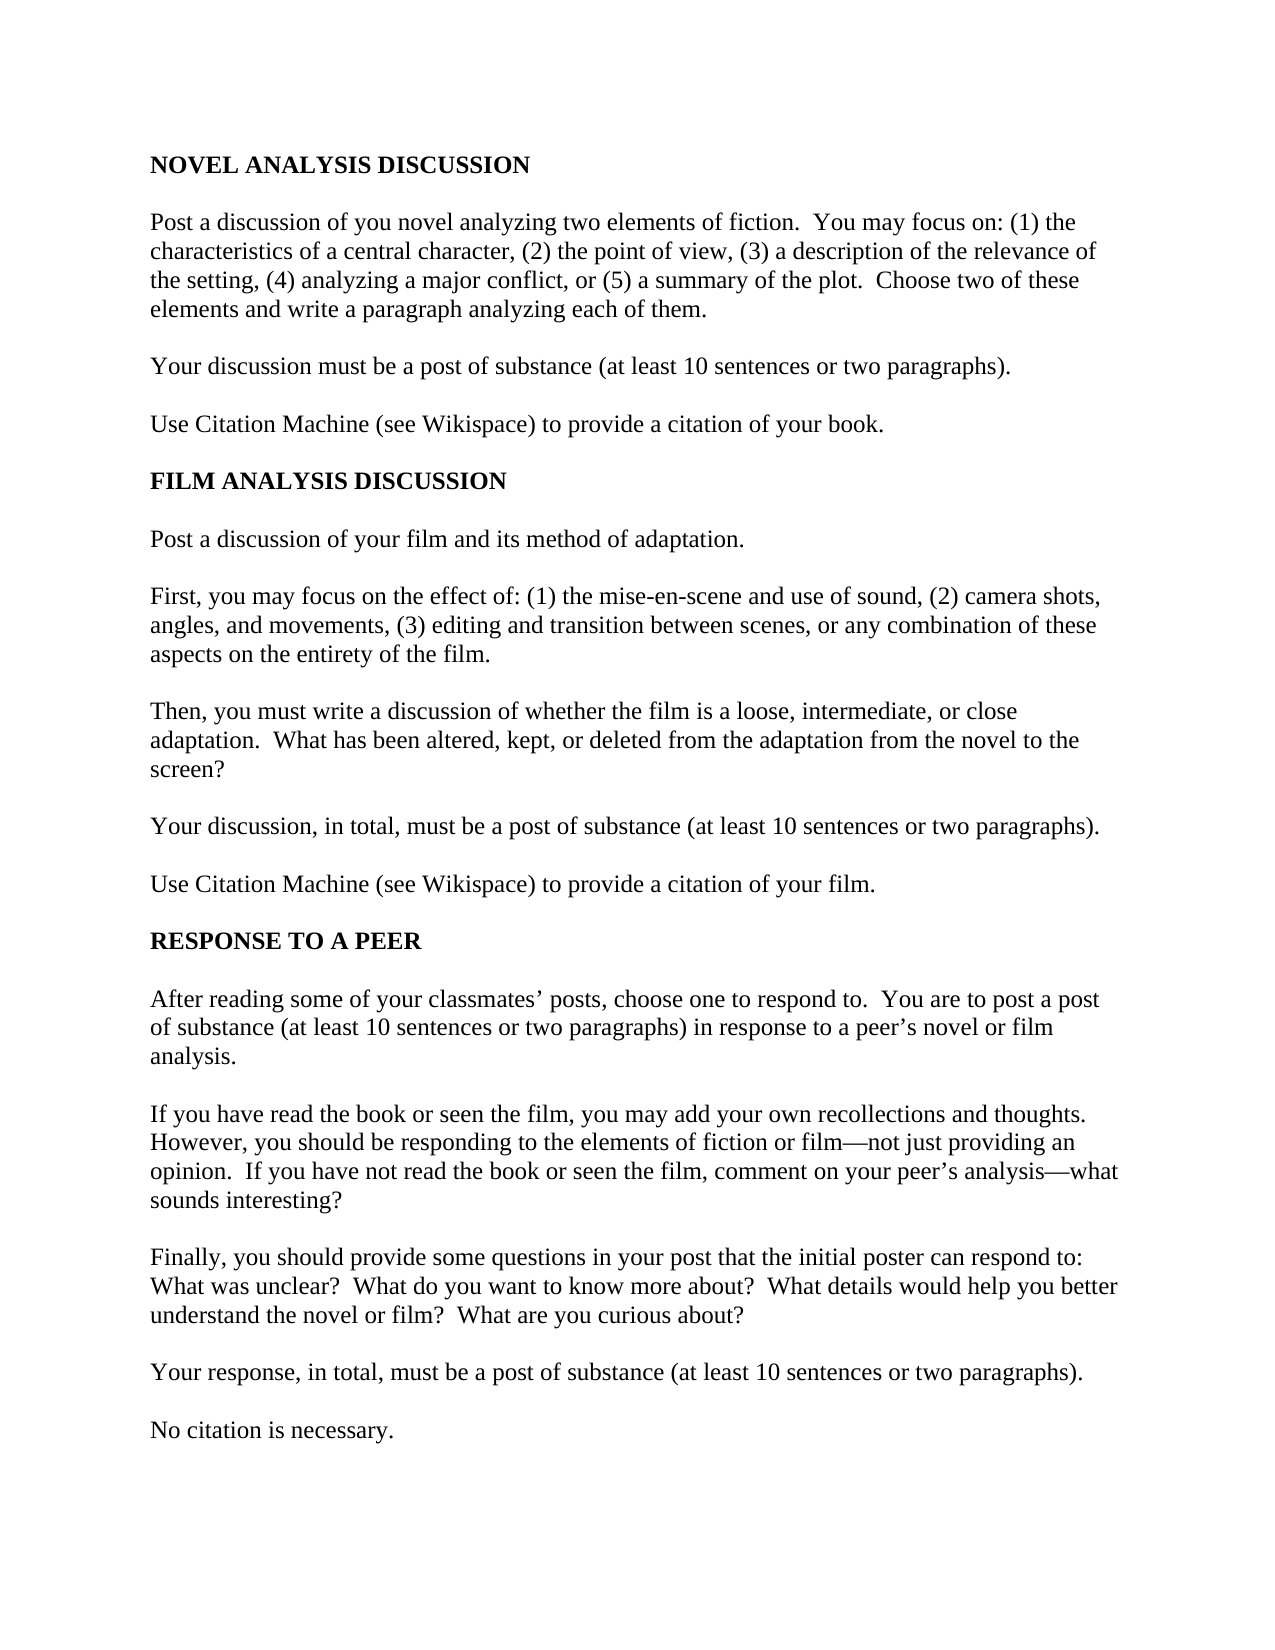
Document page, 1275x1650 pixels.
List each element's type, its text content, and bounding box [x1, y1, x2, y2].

text FILM ANALYSIS DISCUSSION [150, 466, 1125, 495]
text Your discussion, in total, must be a post of substance (at least 10 sentences or two paragraphs). [150, 811, 1125, 840]
text After reading some of your classmates’ posts, choose one to respond to. You are to post a post of substance (at least 10 sentences or two paragraphs) in response to a peer’s novel or film analysis. [150, 984, 1125, 1070]
text Post a discussion of you novel analyzing two elements of fiction. You may focus on: (1) the characteristics of a central character, (2) the point of view, (3) a description of the relevance of the setting, (4) analyzing a major conflict, or (5) a summary of the plot. Choose two of these elements and write a paragraph analyzing each of them. [150, 207, 1125, 322]
text Your response, in total, must be a post of substance (at least 10 sentences or two paragraphs). [150, 1357, 1125, 1386]
text No citation is necessary. [150, 1415, 1125, 1444]
text Use Citation Machine (see Wikispace) to provide a citation of your film. [150, 869, 1125, 897]
text Use Citation Machine (see Wikispace) to provide a citation of your book. [150, 409, 1125, 437]
text NOVEL ANALYSIS DISCUSSION [150, 150, 1125, 179]
text Your discussion must be a post of substance (at least 10 sentences or two paragraphs). [150, 351, 1125, 380]
text If you have read the book or seen the film, you may add your own recollections and thoughts. However, you should be responding to the elements of fiction or film—not just providing an opinion. If you have not read the book or seen the film, comment on your peer’s analysis—what sounds interesting? [150, 1099, 1125, 1214]
text Post a discussion of your film and its method of adaptation. [150, 524, 1125, 552]
text Finally, you should provide some questions in your post that the initial poster can respond to: What was unclear? What do you want to know more about? What details would help you better understand the novel or film? What are you curious about? [150, 1242, 1125, 1329]
text First, you may focus on the effect of: (1) the mise-en-scene and use of sound, (2) camera shots, angles, and movements, (3) editing and transition between scenes, or any combination of these aspects on the entirety of the film. [150, 581, 1125, 667]
text Then, you must write a discussion of whether the film is a loose, intermediate, or close adaptation. What has been altered, kept, or deleted from the adaptation from the novel to the screen? [150, 696, 1125, 782]
text RESPONSE TO A PEER [150, 926, 1125, 955]
